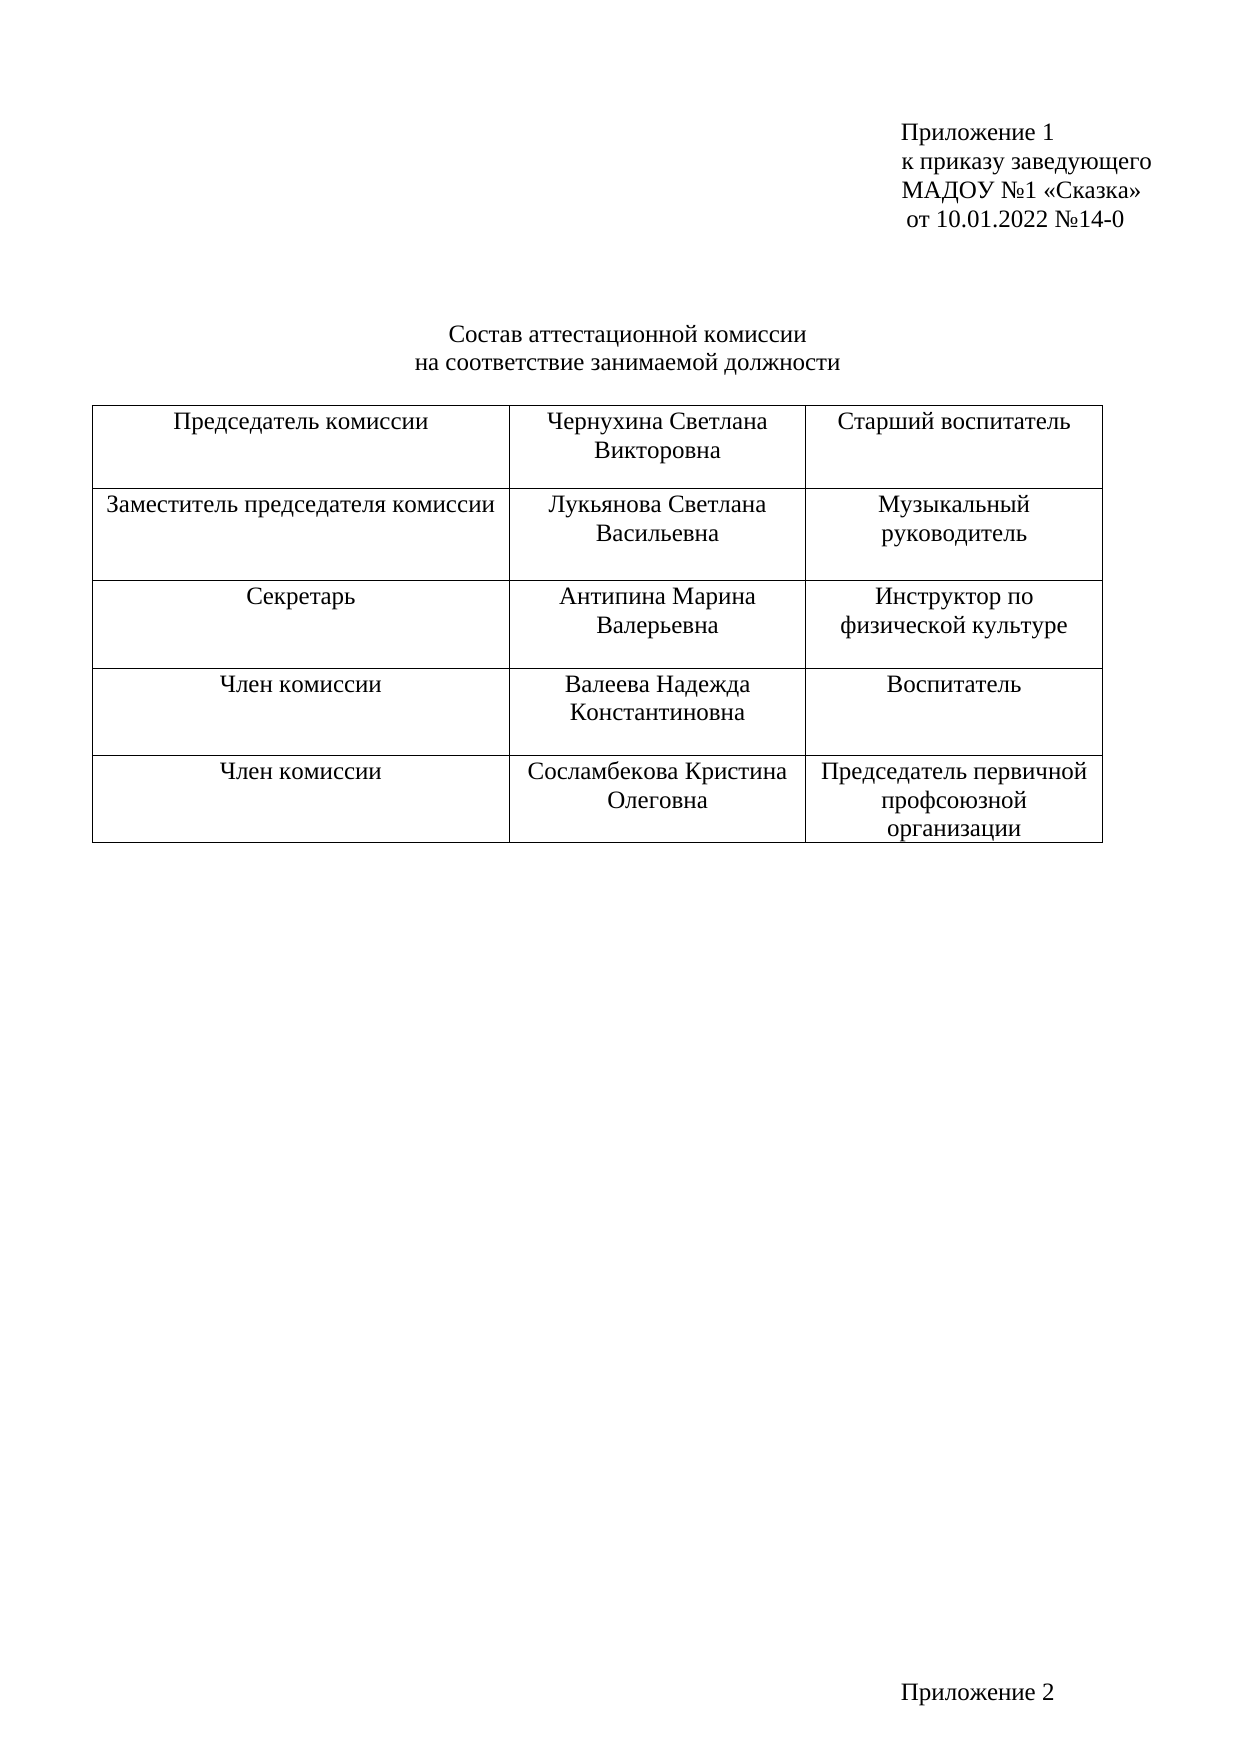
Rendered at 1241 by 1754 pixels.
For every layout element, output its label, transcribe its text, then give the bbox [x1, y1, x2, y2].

table_cell Инструктор по физической культуре [806, 581, 1102, 668]
table_cell Член комиссии [93, 756, 509, 842]
table_header Председатель комиссии [93, 406, 509, 488]
table_header Старший воспитатель [806, 406, 1102, 488]
table_cell Член комиссии [93, 669, 509, 755]
table_cell Музыкальный руководитель [806, 489, 1102, 580]
text МАДОУ №1 «Сказка» [103, 175, 1152, 204]
table_cell Антипина Марина Валерьевна [510, 581, 805, 668]
table_cell Лукьянова Светлана Васильевна [510, 489, 805, 580]
text на соответствие занимаемой должности [103, 347, 1152, 376]
text Состав аттестационной комиссии [103, 319, 1152, 347]
text к приказу заведующего [103, 146, 1152, 175]
text от 10.01.2022 №14-0 [103, 204, 1152, 232]
table_cell Воспитатель [806, 669, 1102, 755]
table_cell Сосламбекова Кристина Олеговна [510, 756, 805, 842]
text Приложение 1 [103, 117, 1152, 146]
table_cell Валеева Надежда Константиновна [510, 669, 805, 755]
table_cell Секретарь [93, 581, 509, 668]
table_header Чернухина Светлана Викторовна [510, 406, 805, 488]
text Приложение 2 [103, 1677, 1152, 1706]
table_cell Заместитель председателя комиссии [93, 489, 509, 580]
table_cell Председатель первичной профсоюзной организации [806, 756, 1102, 842]
